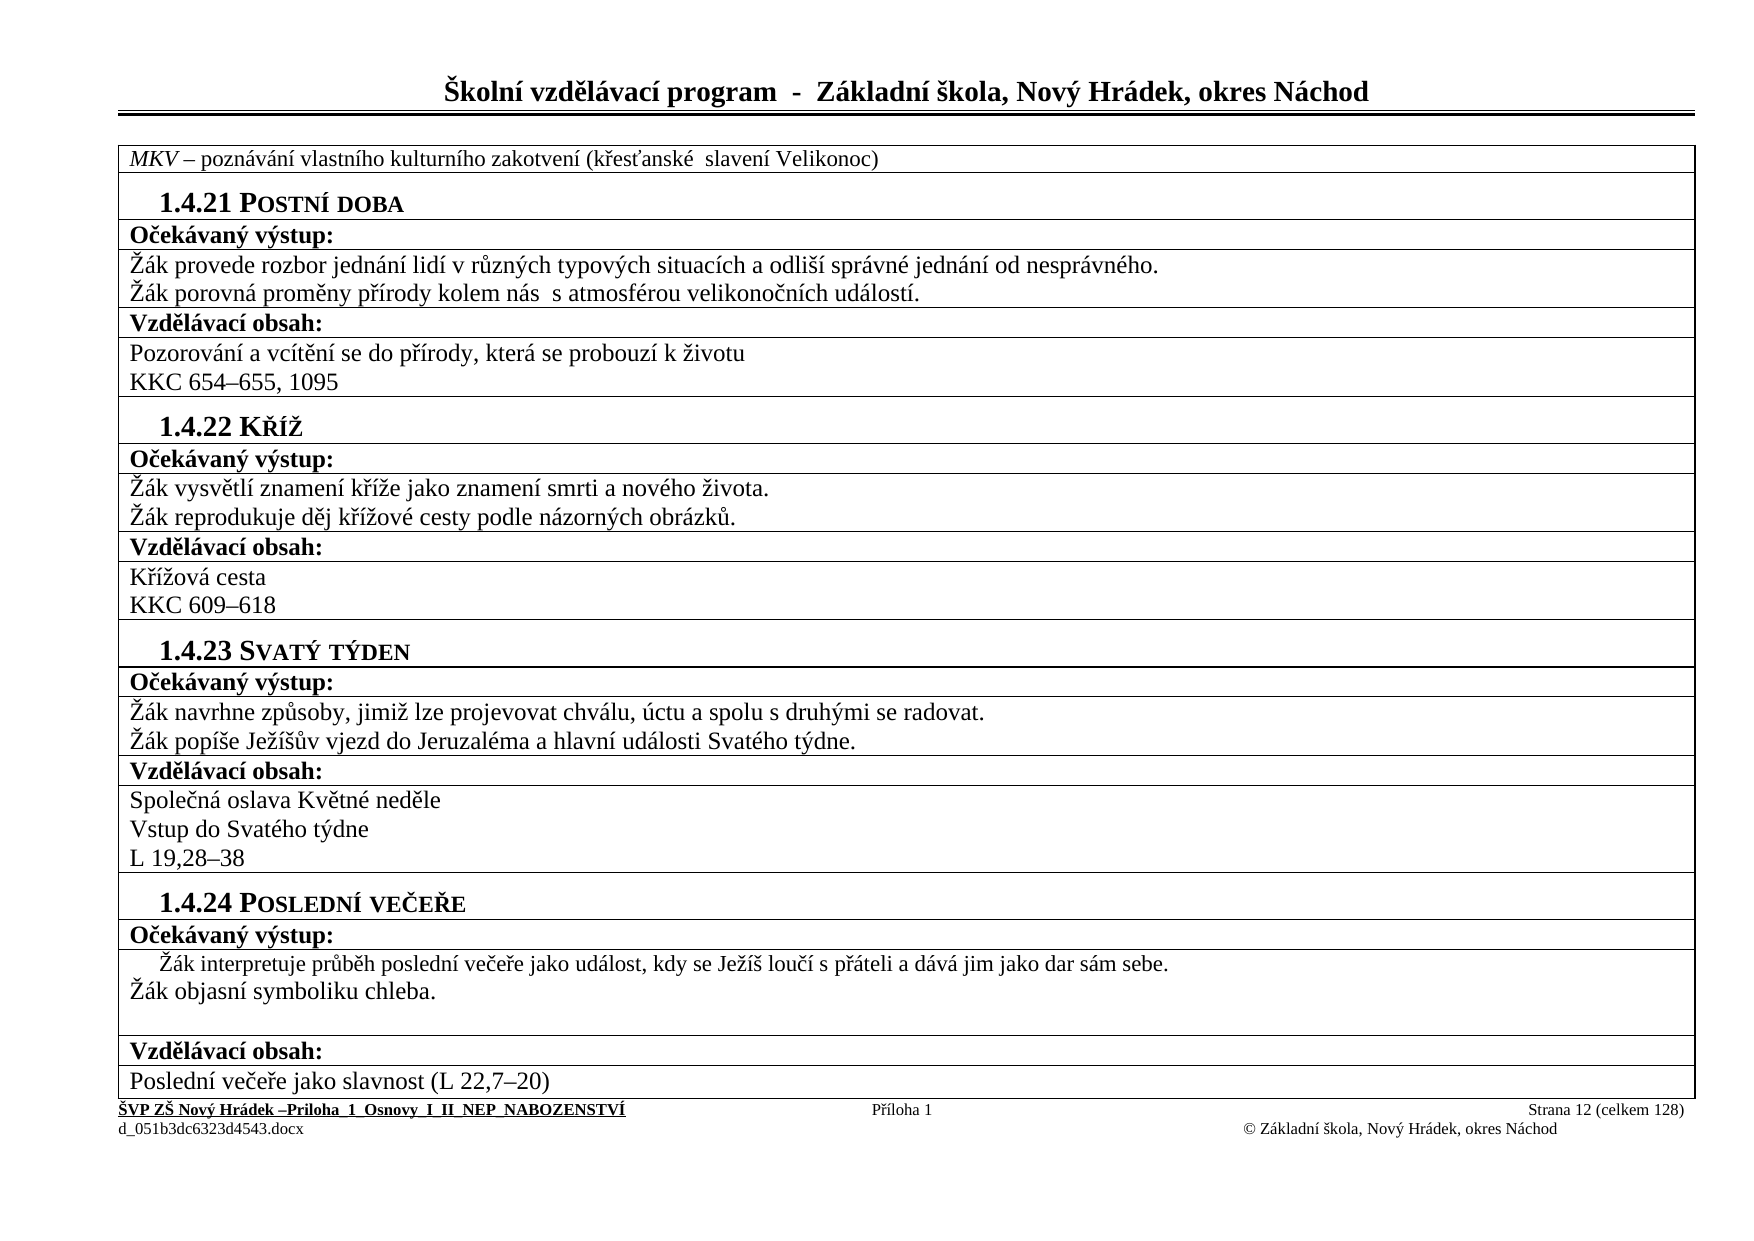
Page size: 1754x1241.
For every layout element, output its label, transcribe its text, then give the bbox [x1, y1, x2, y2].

table_cell Vzdělávací obsah: [119, 308, 1694, 337]
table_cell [119, 1066, 1694, 1098]
table_cell Očekávaný výstup: [119, 668, 1694, 696]
table_cell Společná oslava Květné neděle Vstup do Svatého týdne L 19,28–38 [119, 786, 1694, 872]
table_cell Očekávaný výstup: [119, 220, 1694, 249]
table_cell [119, 146, 1694, 172]
table_cell Křížová cesta KKC 609–618 [119, 562, 1694, 619]
table_cell Žák vysvětlí znamení kříže jako znamení smrti a nového života. Žák reprodukuje děj křížové cesty podle názorných obrázků. [119, 474, 1694, 531]
table_cell Vzdělávací obsah: [119, 532, 1694, 561]
table_cell Pozorování a vcítění se do přírody, která se probouzí k životu KKC 654–655, 1095 [119, 338, 1694, 396]
table_cell Vzdělávací obsah: [119, 756, 1694, 784]
table_cell 1.4.23 Svatý týden [119, 620, 1694, 666]
table_cell 1.4.21 Postní doba [119, 173, 1694, 219]
table_cell Žák interpretuje průběh poslední večeře jako událost, kdy se Ježíš loučí s přáteli a dává jim jako dar sám sebe. Žák objasní symboliku chleba. [119, 950, 1694, 1035]
table_cell Vzdělávací obsah: [119, 1036, 1694, 1065]
table_cell 1.4.24 Poslední večeře [119, 873, 1694, 919]
table_cell Žák navrhne způsoby, jimiž lze projevovat chválu, úctu a spolu s druhými se radovat. Žák popíše Ježíšův vjezd do Jeruzaléma a hlavní události Svatého týdne. [119, 697, 1694, 755]
table_cell Žák provede rozbor jednání lidí v různých typových situacích a odliší správné jednání od nesprávného. Žák porovná proměny přírody kolem nás s atmosférou velikonočních událostí. [119, 250, 1694, 307]
table_cell Očekávaný výstup: [119, 444, 1694, 472]
table_cell Očekávaný výstup: [119, 920, 1694, 949]
table_cell 1.4.22 Kříž [119, 397, 1694, 443]
